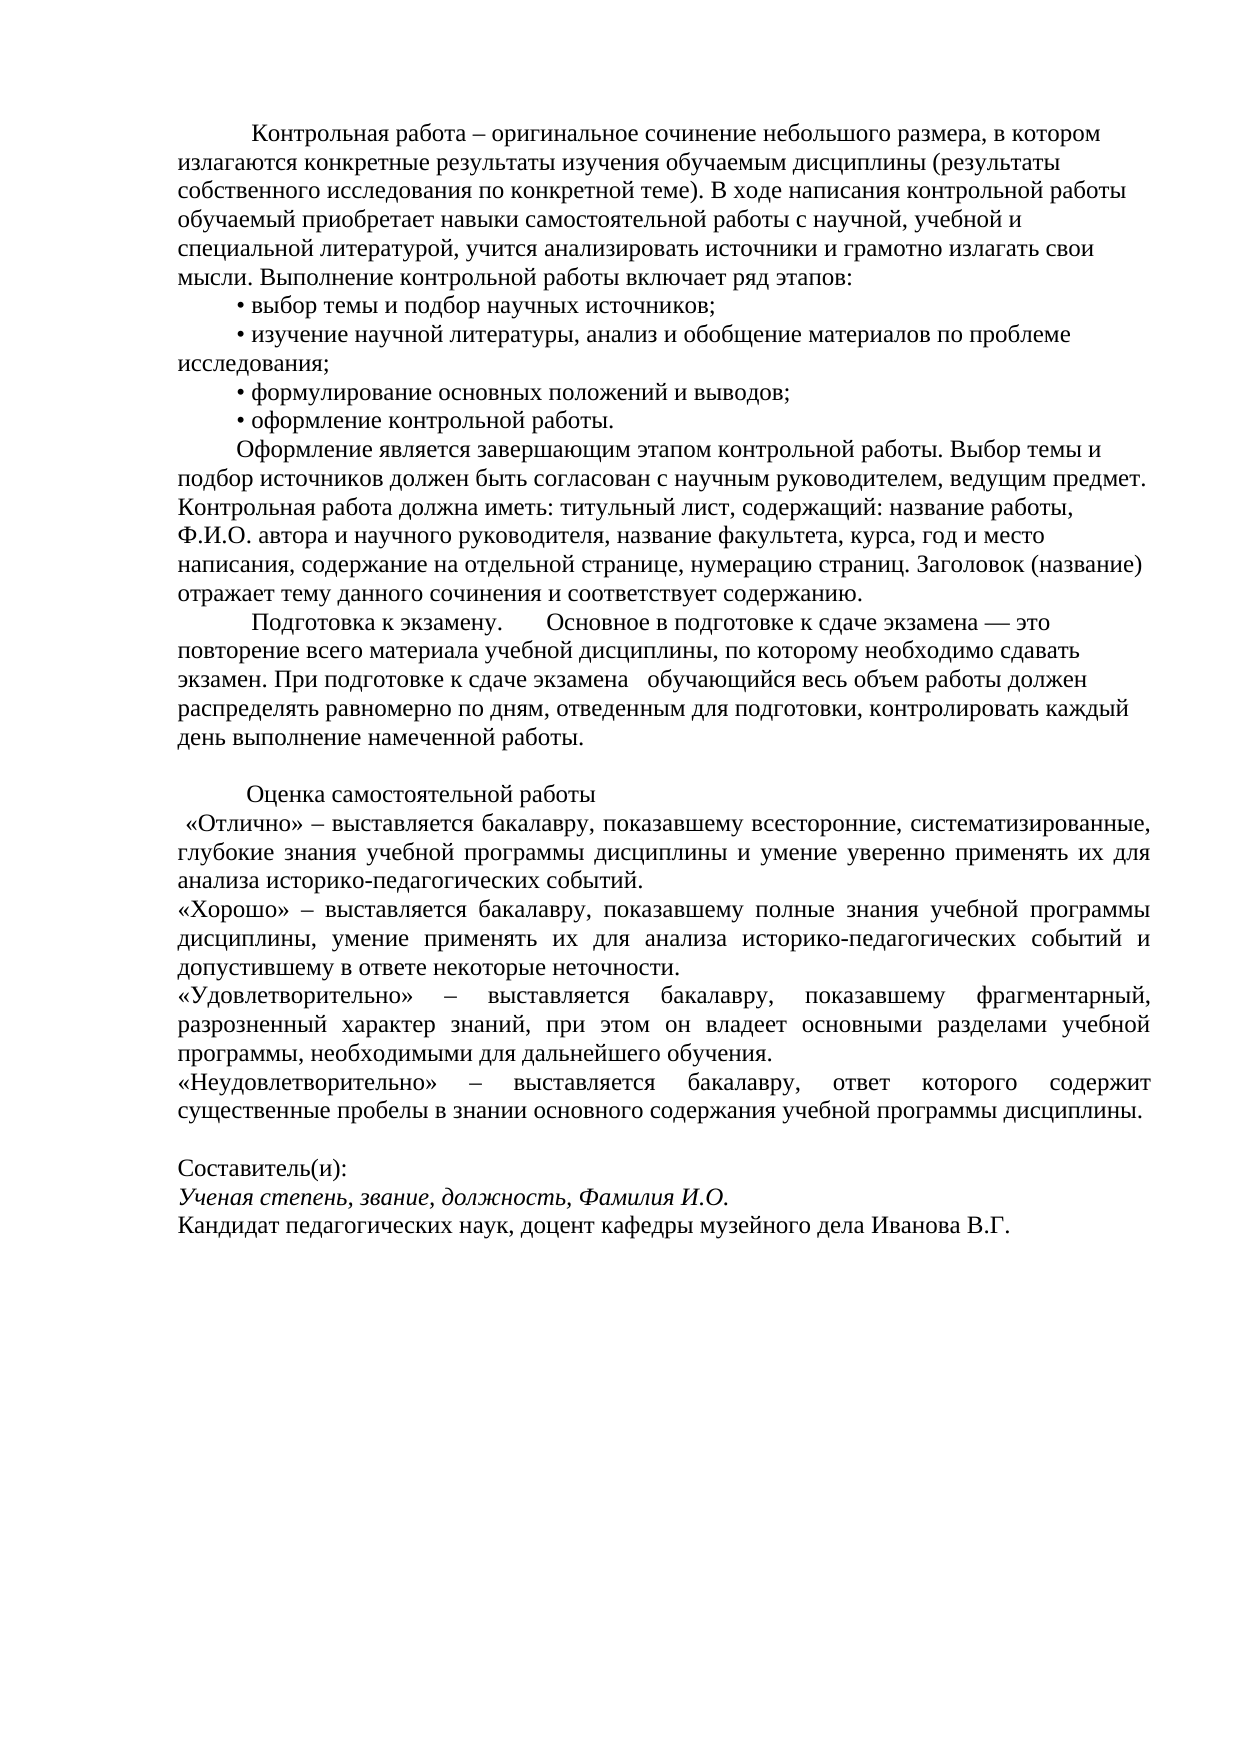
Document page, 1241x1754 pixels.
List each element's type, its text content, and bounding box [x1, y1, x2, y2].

text • формулирование основных положений и выводов; [177, 377, 1152, 406]
text Оценка самостоятельной работы [177, 779, 1152, 808]
text • выбор темы и подбор научных источников; [177, 291, 1152, 319]
text Ученая степень, звание, должность, Фамилия И.О. [177, 1182, 1152, 1211]
text Составитель(и): [177, 1153, 1152, 1182]
text Оформление является завершающим этапом контрольной работы. Выбор темы и подбор источников должен быть согласован с научным руководителем, ведущим предмет. Контрольная работа должна иметь: титульный лист, содержащий: название работы, Ф.И.О. автора и научного руководителя, название факультета, курса, год и место написания, содержание на отдельной странице, нумерацию страниц. Заголовок (название) отражает тему данного сочинения и соответствует содержанию. [177, 434, 1152, 607]
text Подготовка к экзамену. Основное в подготовке к сдаче экзамена — это повторение всего материала учебной дисциплины, по которому необходимо сдавать экзамен. При подготовке к сдаче экзамена обучающийся весь объем работы должен распределять равномерно по дням, отведенным для подготовки, контролировать каждый день выполнение намеченной работы. [177, 607, 1152, 751]
text • оформление контрольной работы. [177, 406, 1152, 434]
text «Отлично» – выставляется бакалавру, показавшему всесторонние, систематизированные, глубокие знания учебной программы дисциплины и умение уверенно применять их для анализа историко-педагогических событий. [177, 808, 1152, 894]
text • изучение научной литературы, анализ и обобщение материалов по проблеме исследования; [177, 319, 1152, 377]
text «Неудовлетворительно» – выставляется бакалавру, ответ которого содержит существенные пробелы в знании основного содержания учебной программы дисциплины. [177, 1067, 1152, 1124]
text «Хорошо» – выставляется бакалавру, показавшему полные знания учебной программы дисциплины, умение применять их для анализа историко-педагогических событий и допустившему в ответе некоторые неточности. [177, 894, 1152, 981]
text Контрольная работа – оригинальное сочинение небольшого размера, в котором излагаются конкретные результаты изучения обучаемым дисциплины (результаты собственного исследования по конкретной теме). В ходе написания контрольной работы обучаемый приобретает навыки самостоятельной работы с научной, учебной и специальной литературой, учится анализировать источники и грамотно излагать свои мысли. Выполнение контрольной работы включает ряд этапов: [177, 118, 1152, 291]
text Кандидат педагогических наук, доцент кафедры музейного дела Иванова В.Г. [177, 1211, 1152, 1239]
text «Удовлетворительно» – выставляется бакалавру, показавшему фрагментарный, разрозненный характер знаний, при этом он владеет основными разделами учебной программы, необходимыми для дальнейшего обучения. [177, 981, 1152, 1067]
